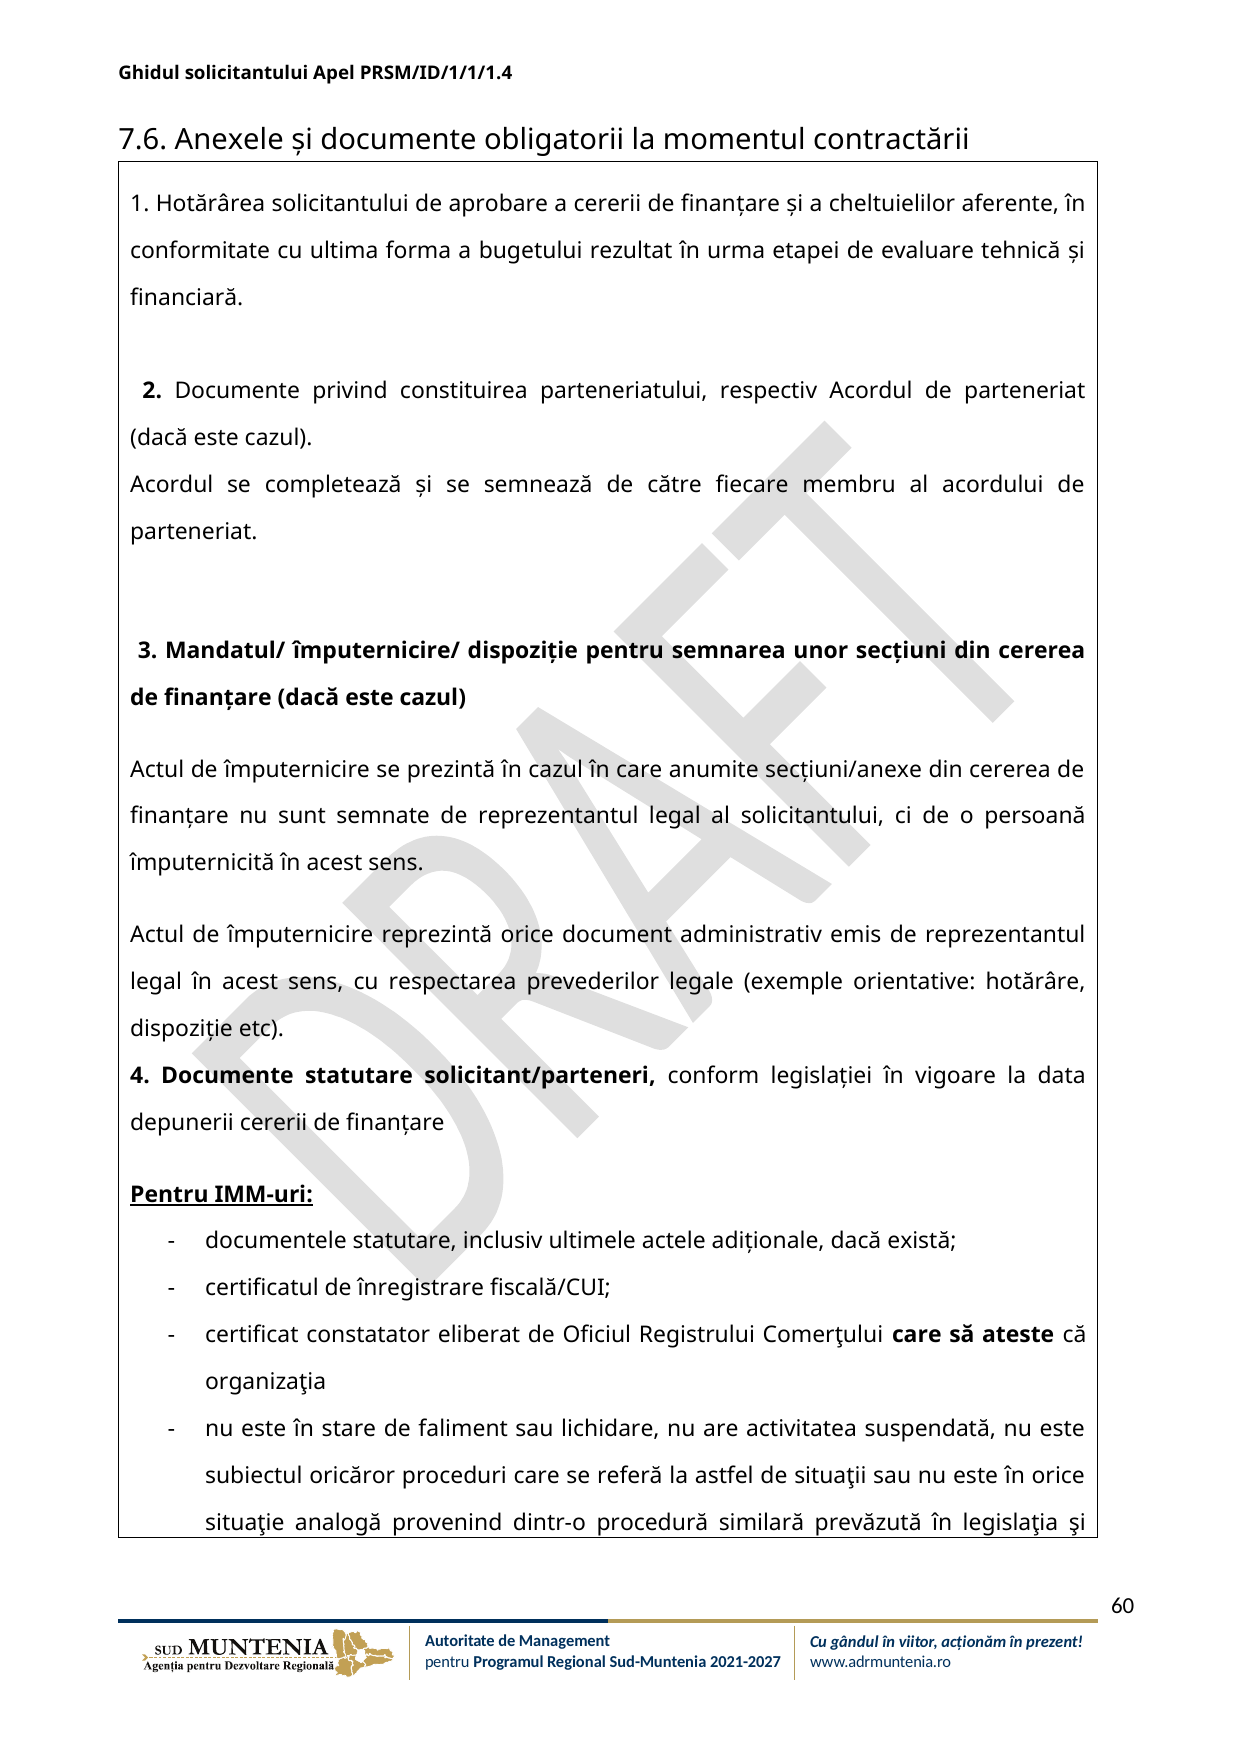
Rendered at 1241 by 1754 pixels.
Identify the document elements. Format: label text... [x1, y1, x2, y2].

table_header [119, 162, 1097, 1537]
subtitle 7.6. Anexele și documente obligatorii la momentul contractării [118, 118, 1134, 158]
